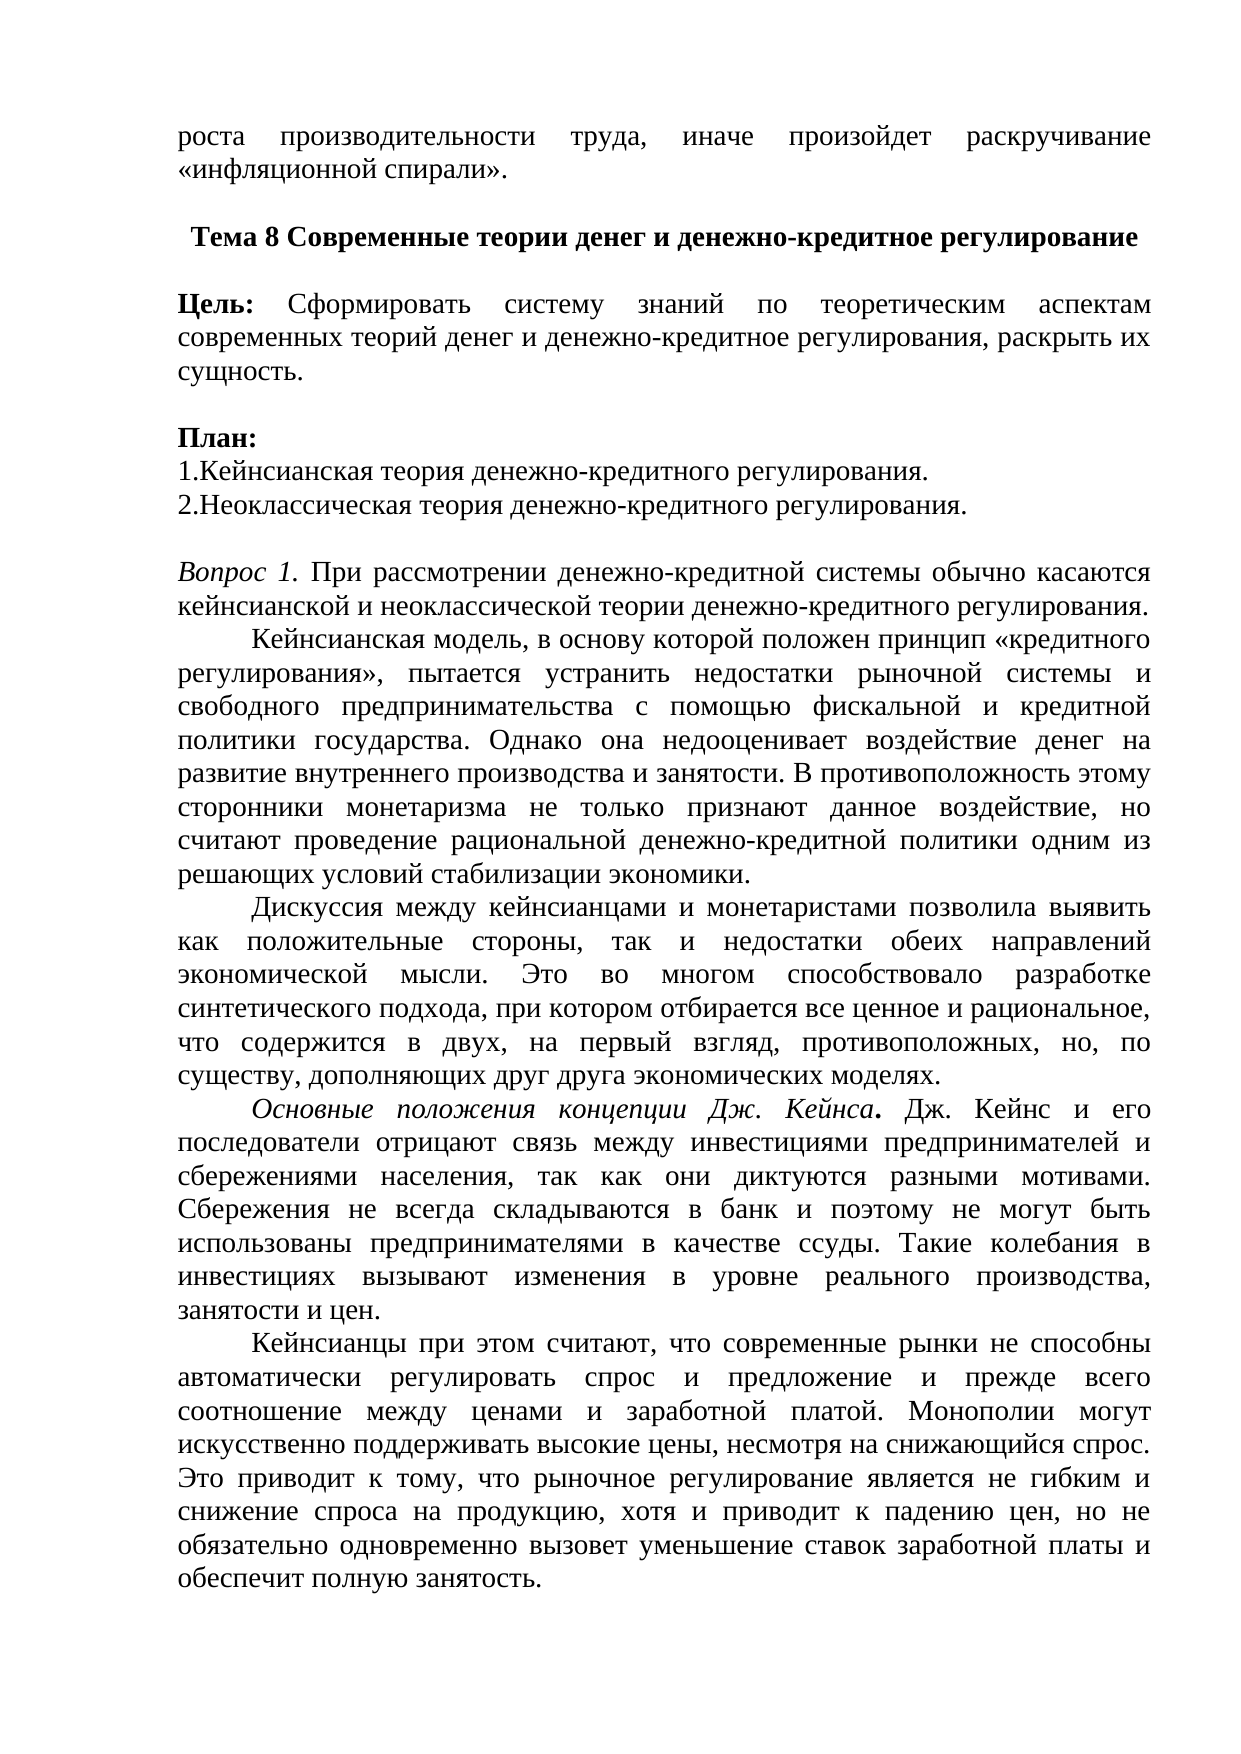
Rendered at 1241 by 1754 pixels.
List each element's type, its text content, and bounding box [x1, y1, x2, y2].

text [177, 118, 1152, 185]
text 2.Неоклассическая теория денежно-кредитного регулирования. [177, 487, 1152, 521]
text Кейнсианская модель, в основу которой положен принцип «кредитного регулирования», пытается устранить недостатки рыночной системы и свободного предпринимательства с помощью фискальной и кредитной политики государства. Однако она недооценивает воздействие денег на развитие внутреннего производства и занятости. В противоположность этому сторонники монетаризма не только признают данное воздействие, но считают проведение рациональной денежно-кредитной политики одним из решающих условий стабилизации экономики. [177, 621, 1152, 889]
text Вопрос 1. При рассмотрении денежно-кредитной системы обычно касаются кейнсианской и неоклассической теории денежно-кредитного регулирования. [177, 554, 1152, 621]
text Цель: Сформировать систему знаний по теоретическим аспектам современных теорий денег и денежно-кредитное регулирования, раскрыть их сущность. [177, 286, 1152, 386]
text Основные положения концепции Дж. Кейнса. Дж. Кейнс и его последователи отрицают связь между инвестициями предпринимателей и сбережениями населения, так как они диктуются разными мотивами. Сбережения не всегда складываются в банк и поэтому не могут быть использованы предпринимателями в качестве ссуды. Такие колебания в инвестициях вызывают изменения в уровне реального производства, занятости и цен. [177, 1091, 1152, 1326]
text Тема 8 Современные теории денег и денежно-кредитное регулирование [177, 219, 1152, 252]
text План: [177, 420, 1152, 453]
text Кейнсианцы при этом считают, что современные рынки не способны автоматически регулировать спрос и предложение и прежде всего соотношение между ценами и заработной платой. Монополии могут искусственно поддерживать высокие цены, несмотря на снижающийся спрос. Это приводит к тому, что рыночное регулирование является не гибким и снижение спроса на продукцию, хотя и приводит к падению цен, но не обязательно одновременно вызовет уменьшение ставок заработной платы и обеспечит полную занятость. [177, 1326, 1152, 1594]
text 1.Кейнсианская теория денежно-кредитного регулирования. [177, 453, 1152, 487]
text Дискуссия между кейнсианцами и монетаристами позволила выявить как положительные стороны, так и недостатки обеих направлений экономической мысли. Это во многом способствовало разработке синтетического подхода, при котором отбирается все ценное и рациональное, что содержится в двух, на первый взгляд, противоположных, но, по существу, дополняющих друг друга экономических моделях. [177, 889, 1152, 1091]
